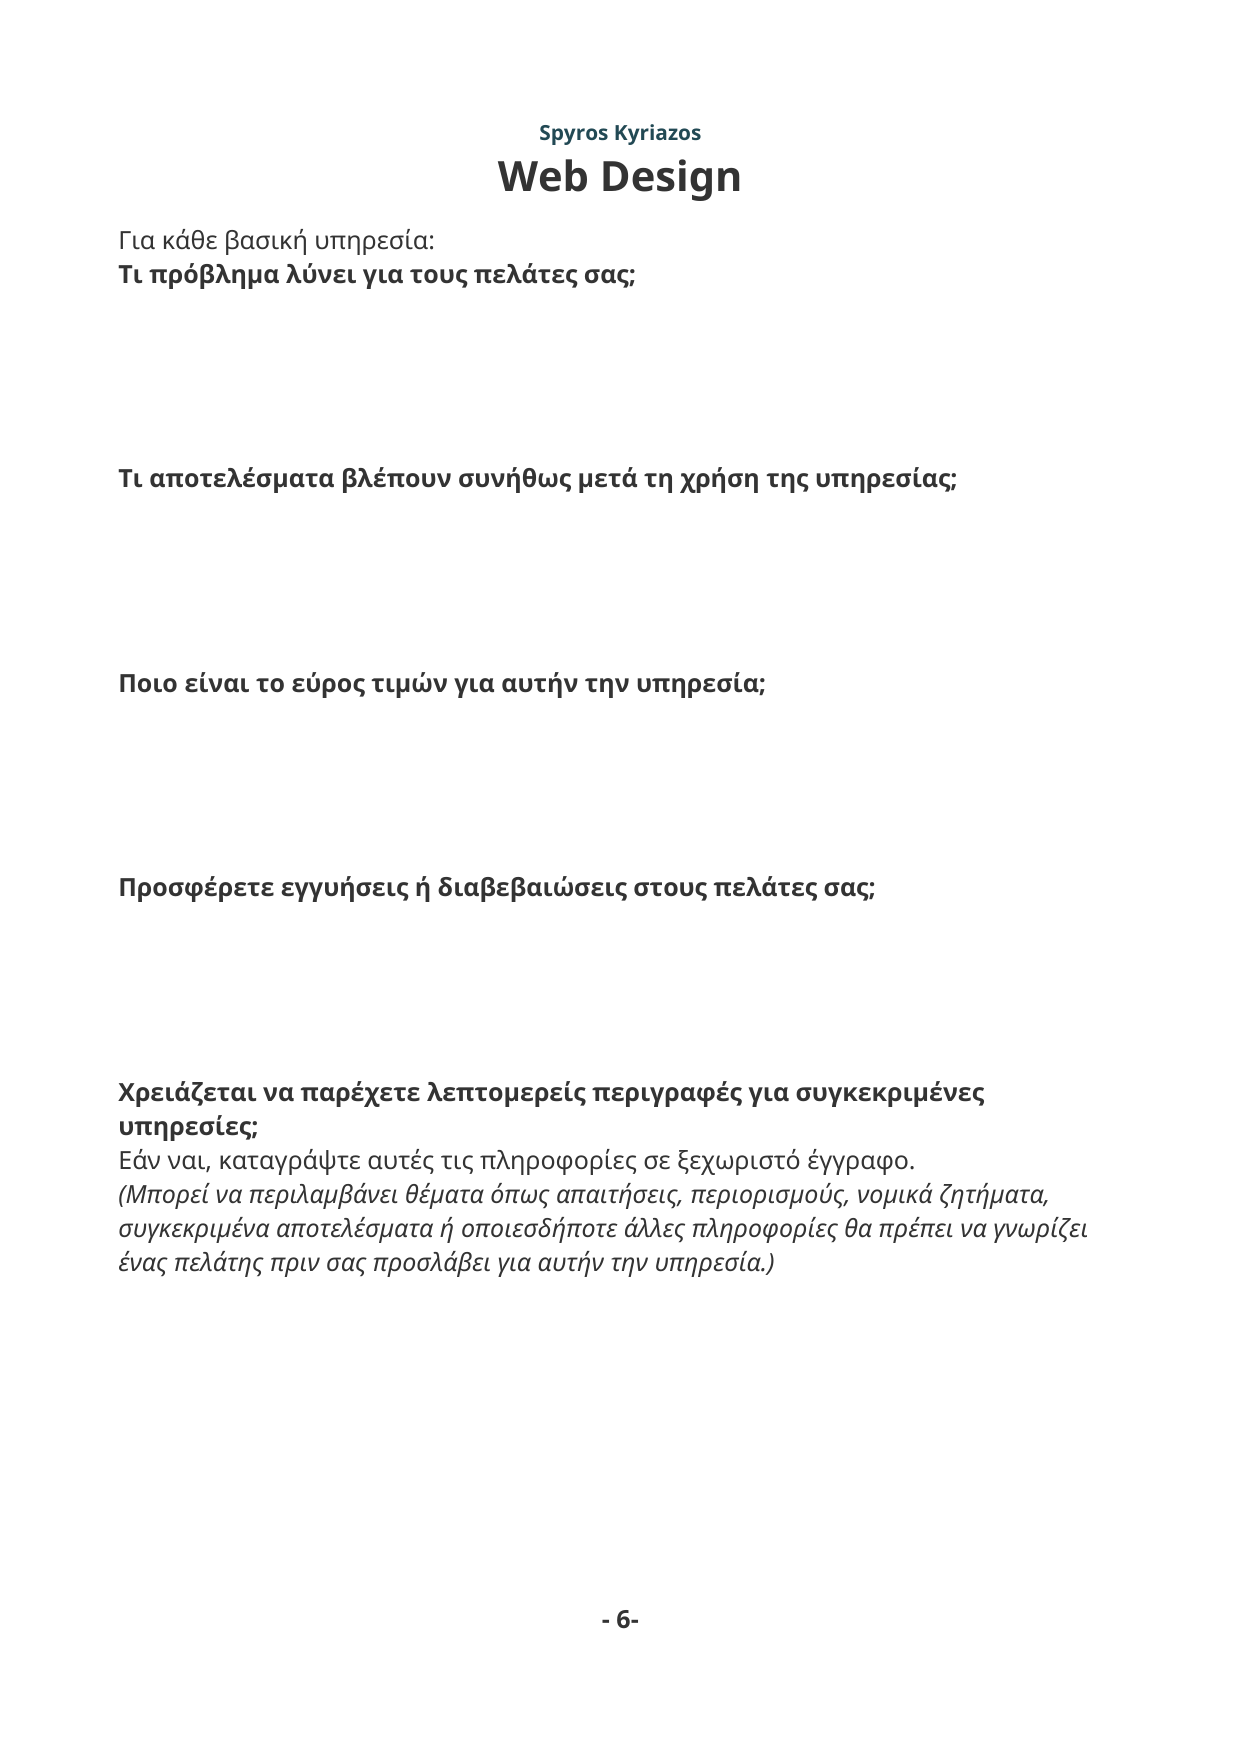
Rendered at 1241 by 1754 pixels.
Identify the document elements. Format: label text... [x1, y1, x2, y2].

text (Μπορεί να περιλαμβάνει θέματα όπως απαιτήσεις, περιορισμούς, νομικά ζητήματα, συγκεκριμένα αποτελέσματα ή οποιεσδήποτε άλλες πληροφορίες θα πρέπει να γνωρίζει ένας πελάτης πριν σας προσλάβει για αυτήν την υπηρεσία.) [118, 1176, 1122, 1278]
text Εάν ναι, καταγράψτε αυτές τις πληροφορίες σε ξεχωριστό έγγραφο. [118, 1142, 1122, 1176]
text Τι πρόβλημα λύνει για τους πελάτες σας; [118, 257, 1122, 291]
text Χρειάζεται να παρέχετε λεπτομερείς περιγραφές για συγκεκριμένες υπηρεσίες; [118, 1074, 1122, 1142]
text Ποιο είναι το εύρος τιμών για αυτήν την υπηρεσία; [118, 665, 1122, 699]
text Προσφέρετε εγγυήσεις ή διαβεβαιώσεις στους πελάτες σας; [118, 870, 1122, 904]
text Τι αποτελέσματα βλέπουν συνήθως μετά τη χρήση της υπηρεσίας; [118, 461, 1122, 495]
text Για κάθε βασική υπηρεσία: [118, 223, 1122, 257]
